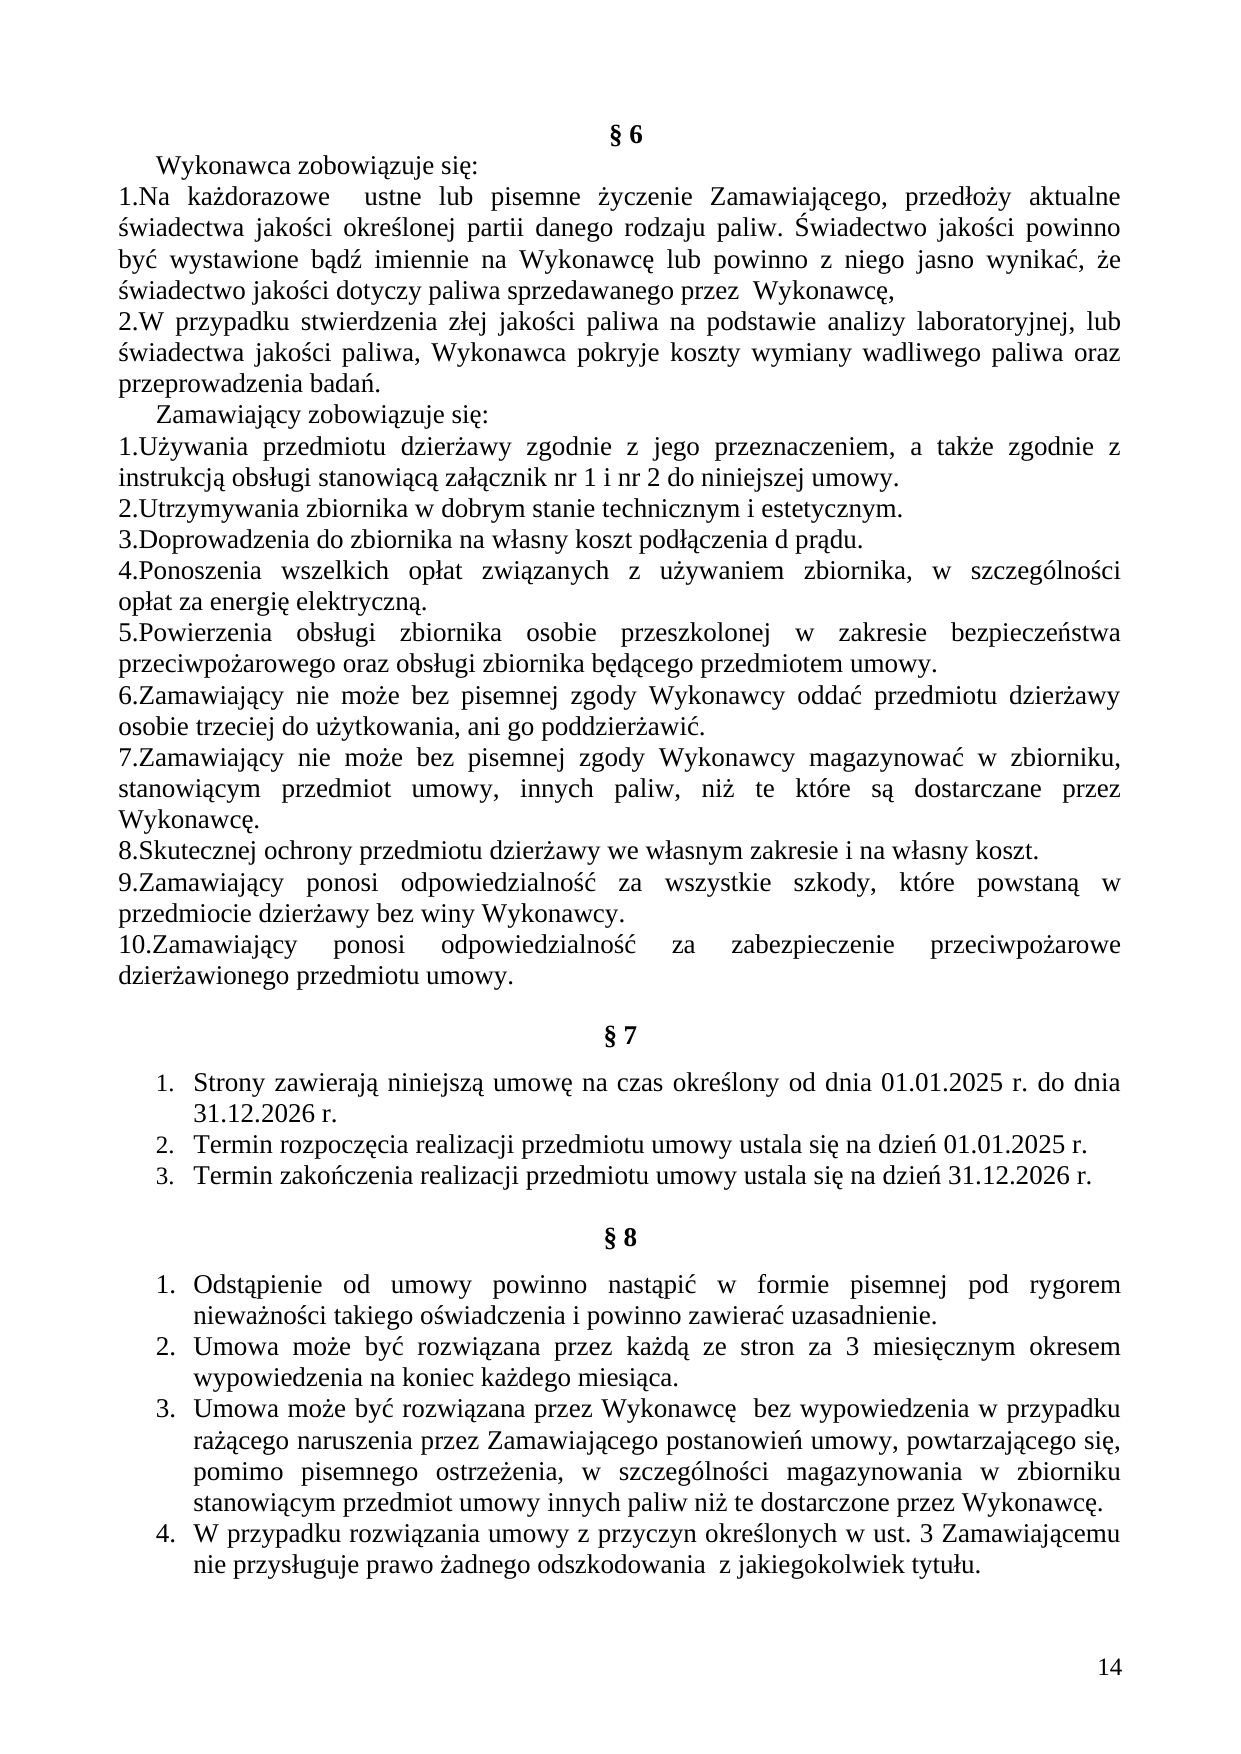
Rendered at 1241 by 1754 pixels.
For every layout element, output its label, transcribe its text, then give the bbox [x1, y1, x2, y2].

text 1.Na każdorazowe ustne lub pisemne życzenie Zamawiającego, przedłoży aktualne świadectwa jakości określonej partii danego rodzaju paliw. Świadectwo jakości powinno być wystawione bądź imiennie na Wykonawcę lub powinno z niego jasno wynikać, że świadectwo jakości dotyczy paliwa sprzedawanego przez Wykonawcę, [118, 180, 1122, 305]
list Umowa może być rozwiązana przez Wykonawcę bez wypowiedzenia w przypadku rażącego naruszenia przez Zamawiającego postanowień umowy, powtarzającego się, pomimo pisemnego ostrzeżenia, w szczególności magazynowania w zbiorniku stanowiącym przedmiot umowy innych paliw niż te dostarczone przez Wykonawcę. [156, 1393, 1122, 1517]
text 10.Zamawiający ponosi odpowiedzialność za zabezpieczenie przeciwpożarowe dzierżawionego przedmiotu umowy. [118, 928, 1122, 990]
text 3.Doprowadzenia do zbiornika na własny koszt podłączenia d prądu. [118, 523, 1122, 554]
list Termin rozpoczęcia realizacji przedmiotu umowy ustala się na dzień 01.01.2025 r. [156, 1128, 1122, 1159]
text 5.Powierzenia obsługi zbiornika osobie przeszkolonej w zakresie bezpieczeństwa przeciwpożarowego oraz obsługi zbiornika będącego przedmiotem umowy. [118, 616, 1122, 679]
text § 8 [118, 1221, 1122, 1252]
text 9.Zamawiający ponosi odpowiedzialność za wszystkie szkody, które powstaną w przedmiocie dzierżawy bez winy Wykonawcy. [118, 866, 1122, 928]
text 2.W przypadku stwierdzenia złej jakości paliwa na podstawie analizy laboratoryjnej, lub świadectwa jakości paliwa, Wykonawca pokryje koszty wymiany wadliwego paliwa oraz przeprowadzenia badań. [118, 305, 1122, 398]
text Wykonawca zobowiązuje się: [156, 149, 1122, 180]
list Umowa może być rozwiązana przez każdą ze stron za 3 miesięcznym okresem wypowiedzenia na koniec każdego miesiąca. [156, 1330, 1122, 1393]
text 8.Skutecznej ochrony przedmiotu dzierżawy we własnym zakresie i na własny koszt. [118, 834, 1122, 866]
text Zamawiający zobowiązuje się: [156, 398, 1122, 429]
list Termin zakończenia realizacji przedmiotu umowy ustala się na dzień 31.12.2026 r. [156, 1159, 1122, 1190]
text 4.Ponoszenia wszelkich opłat związanych z używaniem zbiornika, w szczególności opłat za energię elektryczną. [118, 554, 1122, 616]
text § 6 [231, 118, 1122, 149]
text 6.Zamawiający nie może bez pisemnej zgody Wykonawcy oddać przedmiotu dzierżawy osobie trzeciej do użytkowania, ani go poddzierżawić. [118, 679, 1122, 741]
list Strony zawierają niniejszą umowę na czas określony od dnia 01.01.2025 r. do dnia 31.12.2026 r. [156, 1066, 1122, 1128]
list Odstąpienie od umowy powinno nastąpić w formie pisemnej pod rygorem nieważności takiego oświadczenia i powinno zawierać uzasadnienie. [156, 1268, 1122, 1330]
text 7.Zamawiający nie może bez pisemnej zgody Wykonawcy magazynować w zbiorniku, stanowiącym przedmiot umowy, innych paliw, niż te które są dostarczane przez Wykonawcę. [118, 741, 1122, 834]
list W przypadku rozwiązania umowy z przyczyn określonych w ust. 3 Zamawiającemu nie przysługuje prawo żadnego odszkodowania z jakiegokolwiek tytułu. [156, 1517, 1122, 1579]
text 2.Utrzymywania zbiornika w dobrym stanie technicznym i estetycznym. [118, 492, 1122, 523]
text 1.Używania przedmiotu dzierżawy zgodnie z jego przeznaczeniem, a także zgodnie z instrukcją obsługi stanowiącą załącznik nr 1 i nr 2 do niniejszej umowy. [118, 429, 1122, 492]
text § 7 [118, 1019, 1122, 1050]
